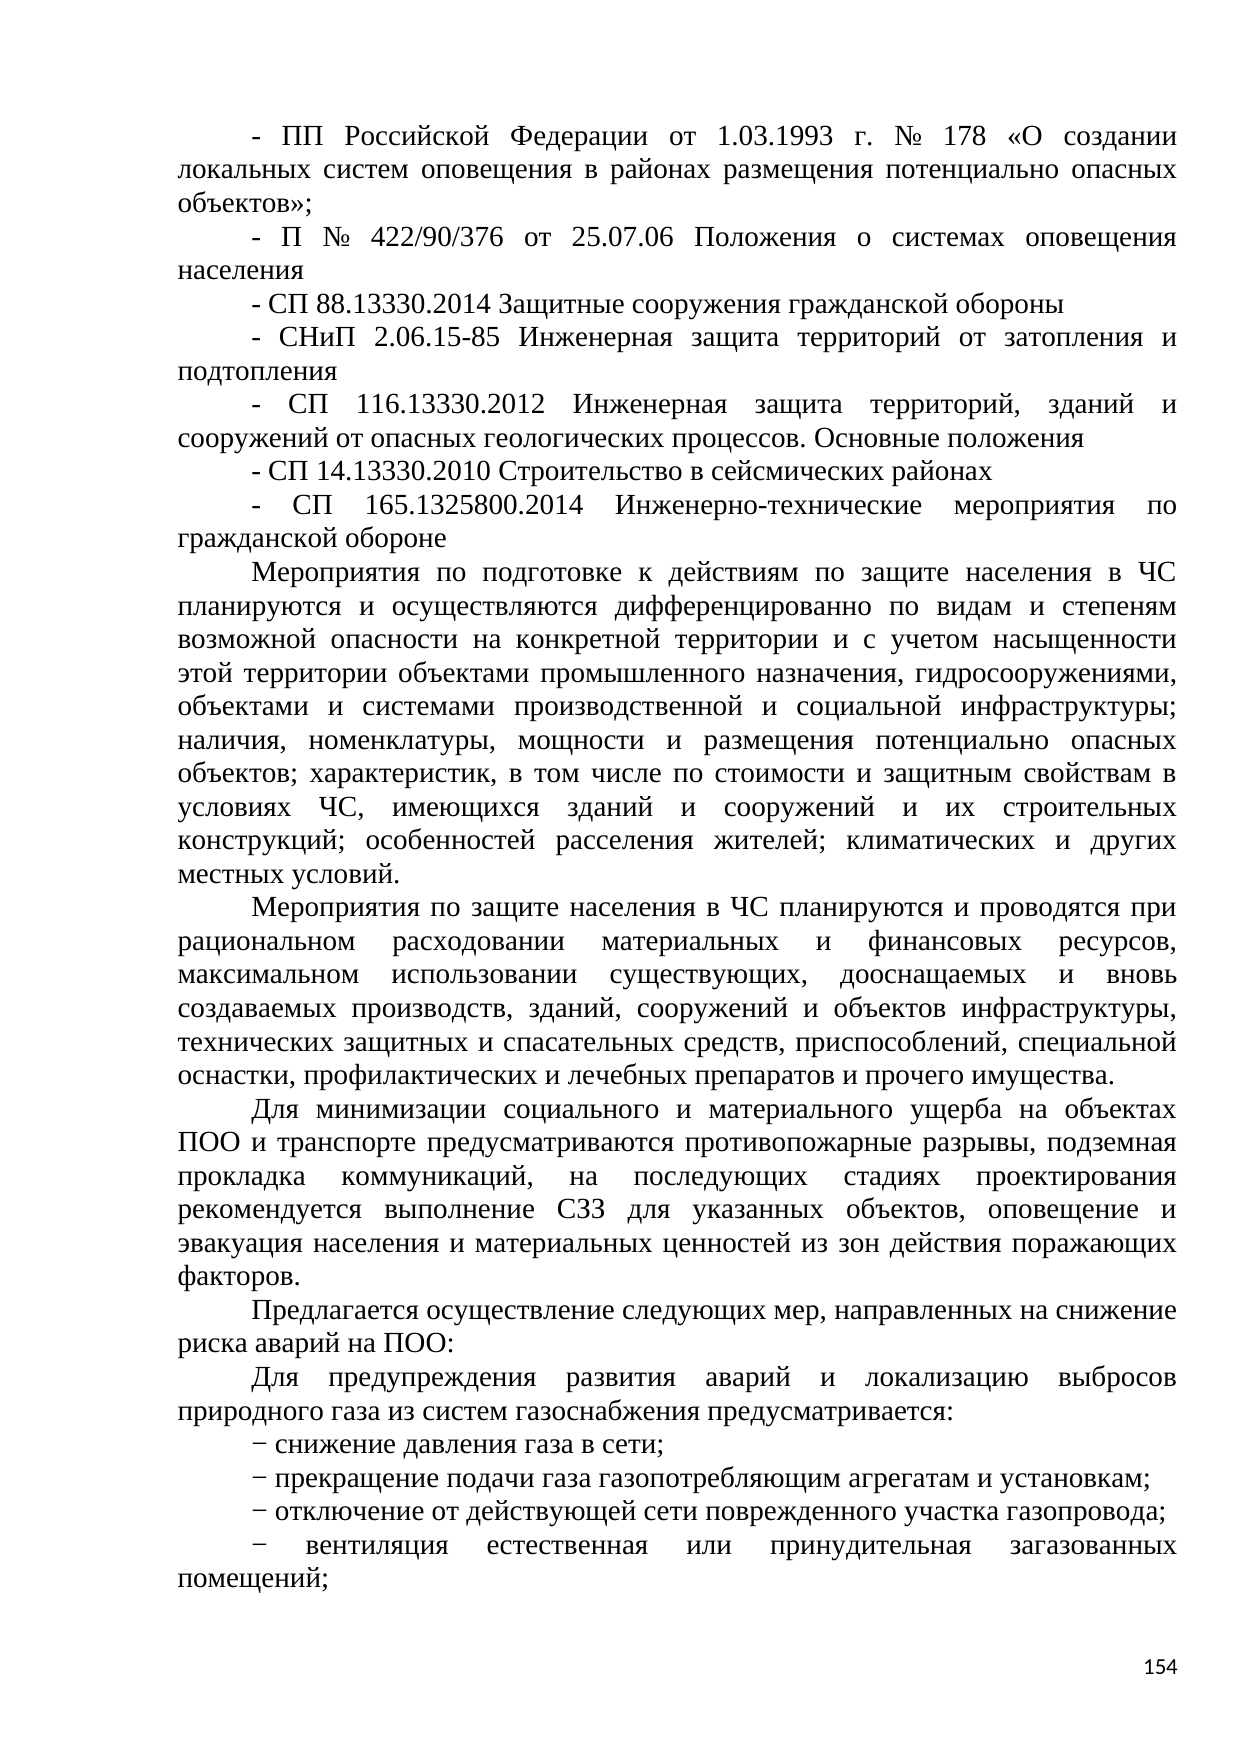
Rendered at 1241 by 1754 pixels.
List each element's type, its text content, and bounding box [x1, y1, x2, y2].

text − вентиляция естественная или принудительная загазованных помещений; [177, 1527, 1178, 1594]
text - СП 14.13330.2010 Строительство в сейсмических районах [177, 453, 1178, 487]
text − отключение от действующей сети поврежденного участка газопровода; [177, 1493, 1178, 1527]
text - СП 116.13330.2012 Инженерная защита территорий, зданий и сооружений от опасных геологических процессов. Основные положения [177, 386, 1178, 453]
text - СП 165.1325800.2014 Инженерно-технические мероприятия по гражданской обороне [177, 487, 1178, 554]
text Для минимизации социального и материального ущерба на объектах ПОО и транспорте предусматриваются противопожарные разрывы, подземная прокладка коммуникаций, на последующих стадиях проектирования рекомендуется выполнение СЗЗ для указанных объектов, оповещение и эвакуация населения и материальных ценностей из зон действия поражающих факторов. [177, 1091, 1178, 1292]
text - ПП Российской Федерации от 1.03.1993 г. № 178 «О создании локальных систем оповещения в районах размещения потенциально опасных объектов»; [177, 118, 1178, 219]
text - СП 88.13330.2014 Защитные сооружения гражданской обороны [177, 286, 1178, 319]
text Мероприятия по защите населения в ЧС планируются и проводятся при рациональном расходовании материальных и финансовых ресурсов, максимальном использовании существующих, дооснащаемых и вновь создаваемых производств, зданий, сооружений и объектов инфраструктуры, технических защитных и спасательных средств, приспособлений, специальной оснастки, профилактических и лечебных препаратов и прочего имущества. [177, 889, 1178, 1091]
text − прекращение подачи газа газопотребляющим агрегатам и установкам; [177, 1460, 1178, 1493]
text Для предупреждения развития аварий и локализацию выбросов природного газа из систем газоснабжения предусматривается: [177, 1359, 1178, 1426]
text - П № 422/90/376 от 25.07.06 Положения о системах оповещения населения [177, 219, 1178, 286]
text - СНиП 2.06.15-85 Инженерная защита территорий от затопления и подтопления [177, 319, 1178, 386]
text Предлагается осуществление следующих мер, направленных на снижение риска аварий на ПОО: [177, 1292, 1178, 1359]
text Мероприятия по подготовке к действиям по защите населения в ЧС планируются и осуществляются дифференцированно по видам и степеням возможной опасности на конкретной территории и с учетом насыщенности этой территории объектами промышленного назначения, гидросооружениями, объектами и системами производственной и социальной инфраструктуры; наличия, номенклатуры, мощности и размещения потенциально опасных объектов; характеристик, в том числе по стоимости и защитным свойствам в условиях ЧС, имеющихся зданий и сооружений и их строительных конструкций; особенностей расселения жителей; климатических и других местных условий. [177, 554, 1178, 889]
text − снижение давления газа в сети; [177, 1426, 1178, 1460]
